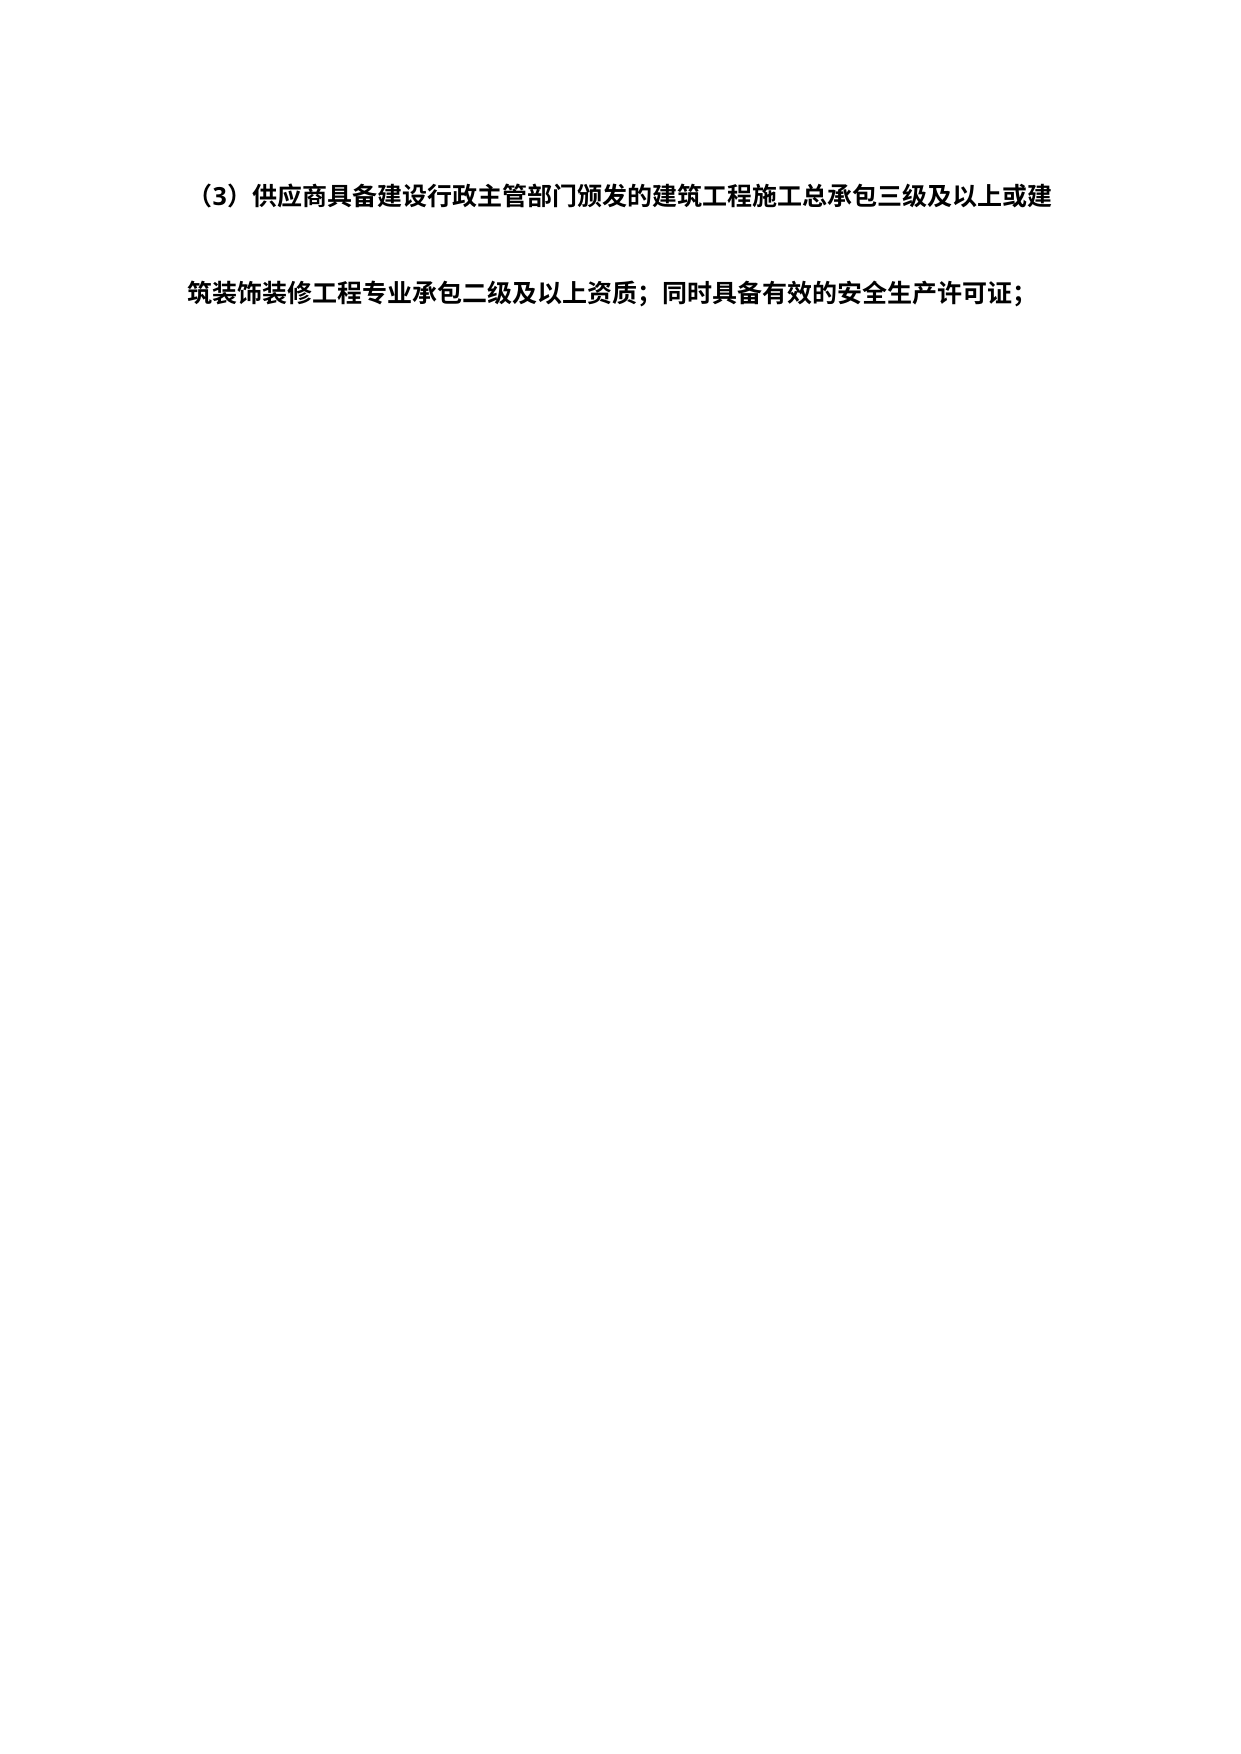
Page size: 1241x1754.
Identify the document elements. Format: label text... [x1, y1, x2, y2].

text （3）供应商具备建设行政主管部门颁发的建筑工程施工总承包三级及以上或建筑装饰装修工程专业承包二级及以上资质；同时具备有效的安全生产许可证； [187, 162, 1053, 324]
